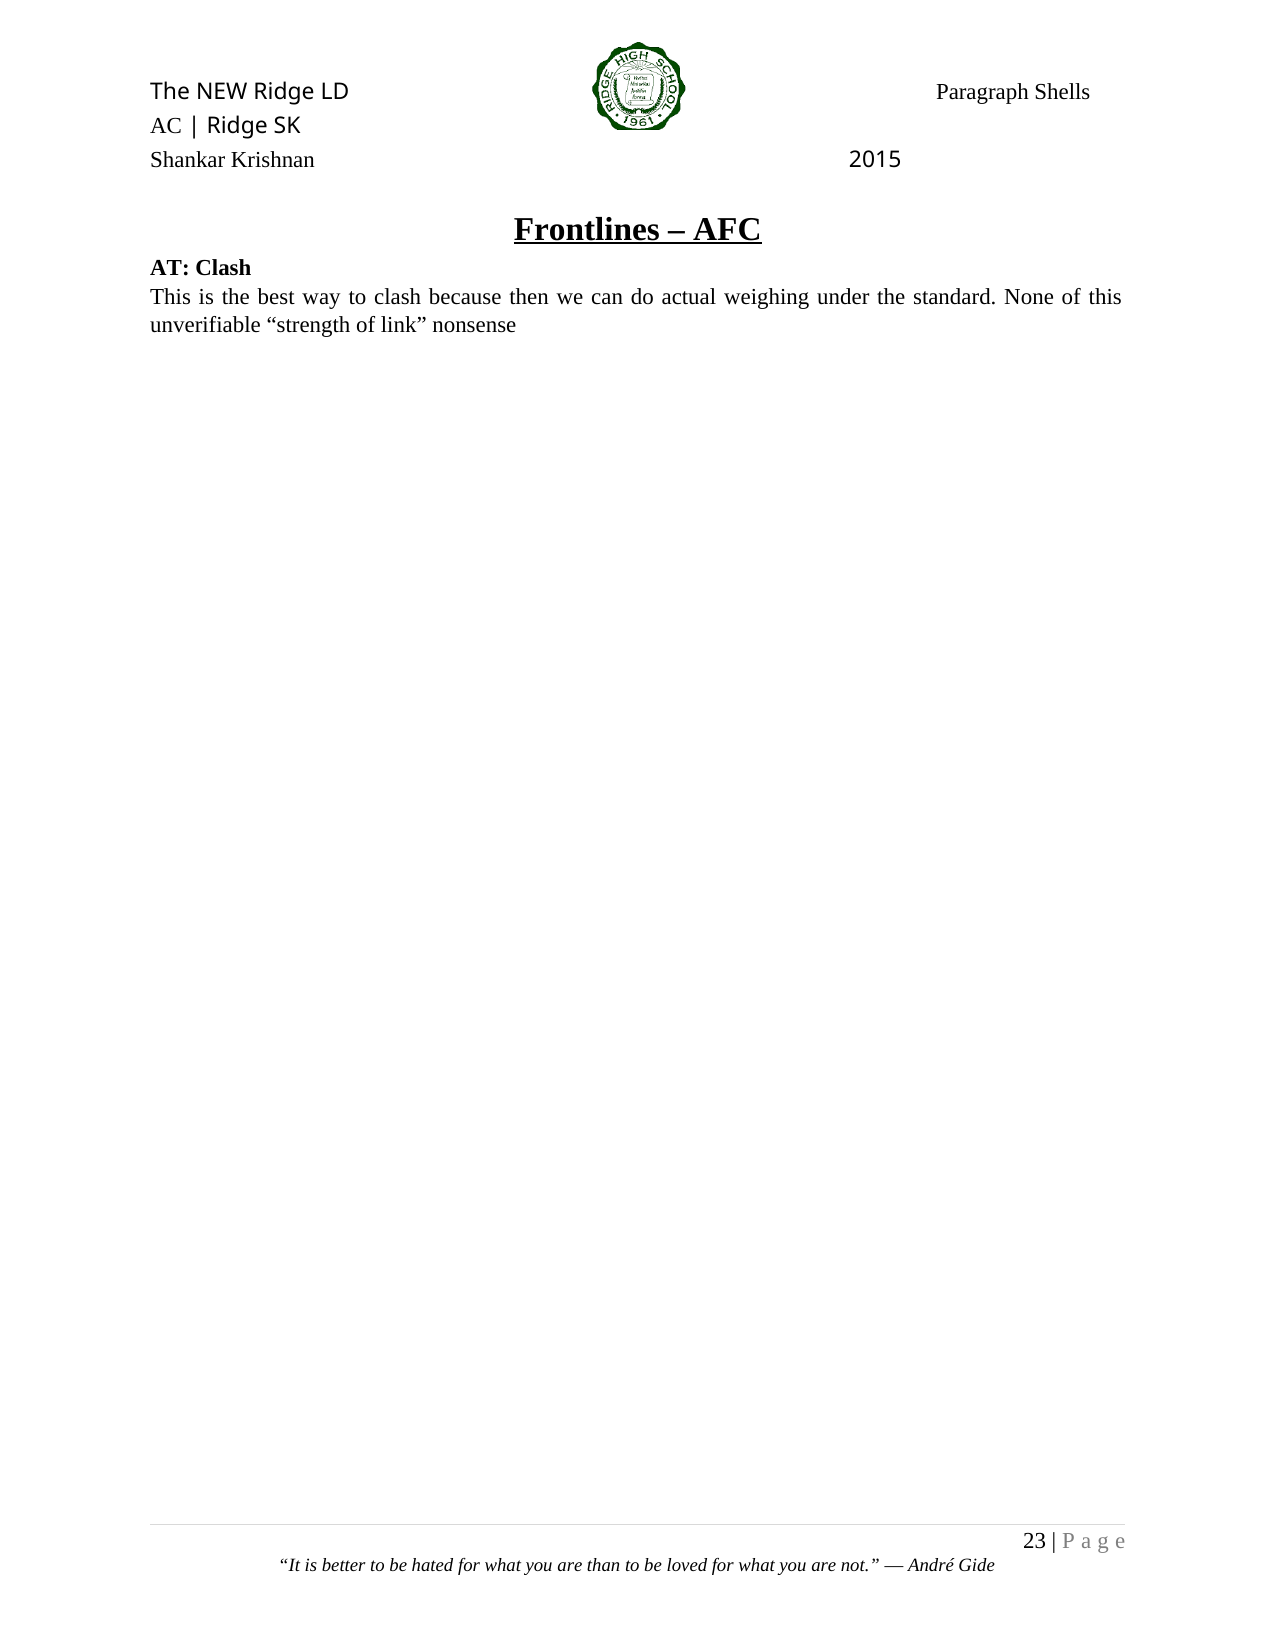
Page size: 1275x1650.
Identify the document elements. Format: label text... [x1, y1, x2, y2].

subtitle Frontlines – AFC [150, 209, 1125, 247]
subtitle AT: Clash [150, 254, 1125, 281]
text This is the best way to clash because then we can do actual weighing under the standard. None of this unverifiable “strength of link” nonsense [150, 283, 1125, 338]
picture [578, 42, 697, 130]
